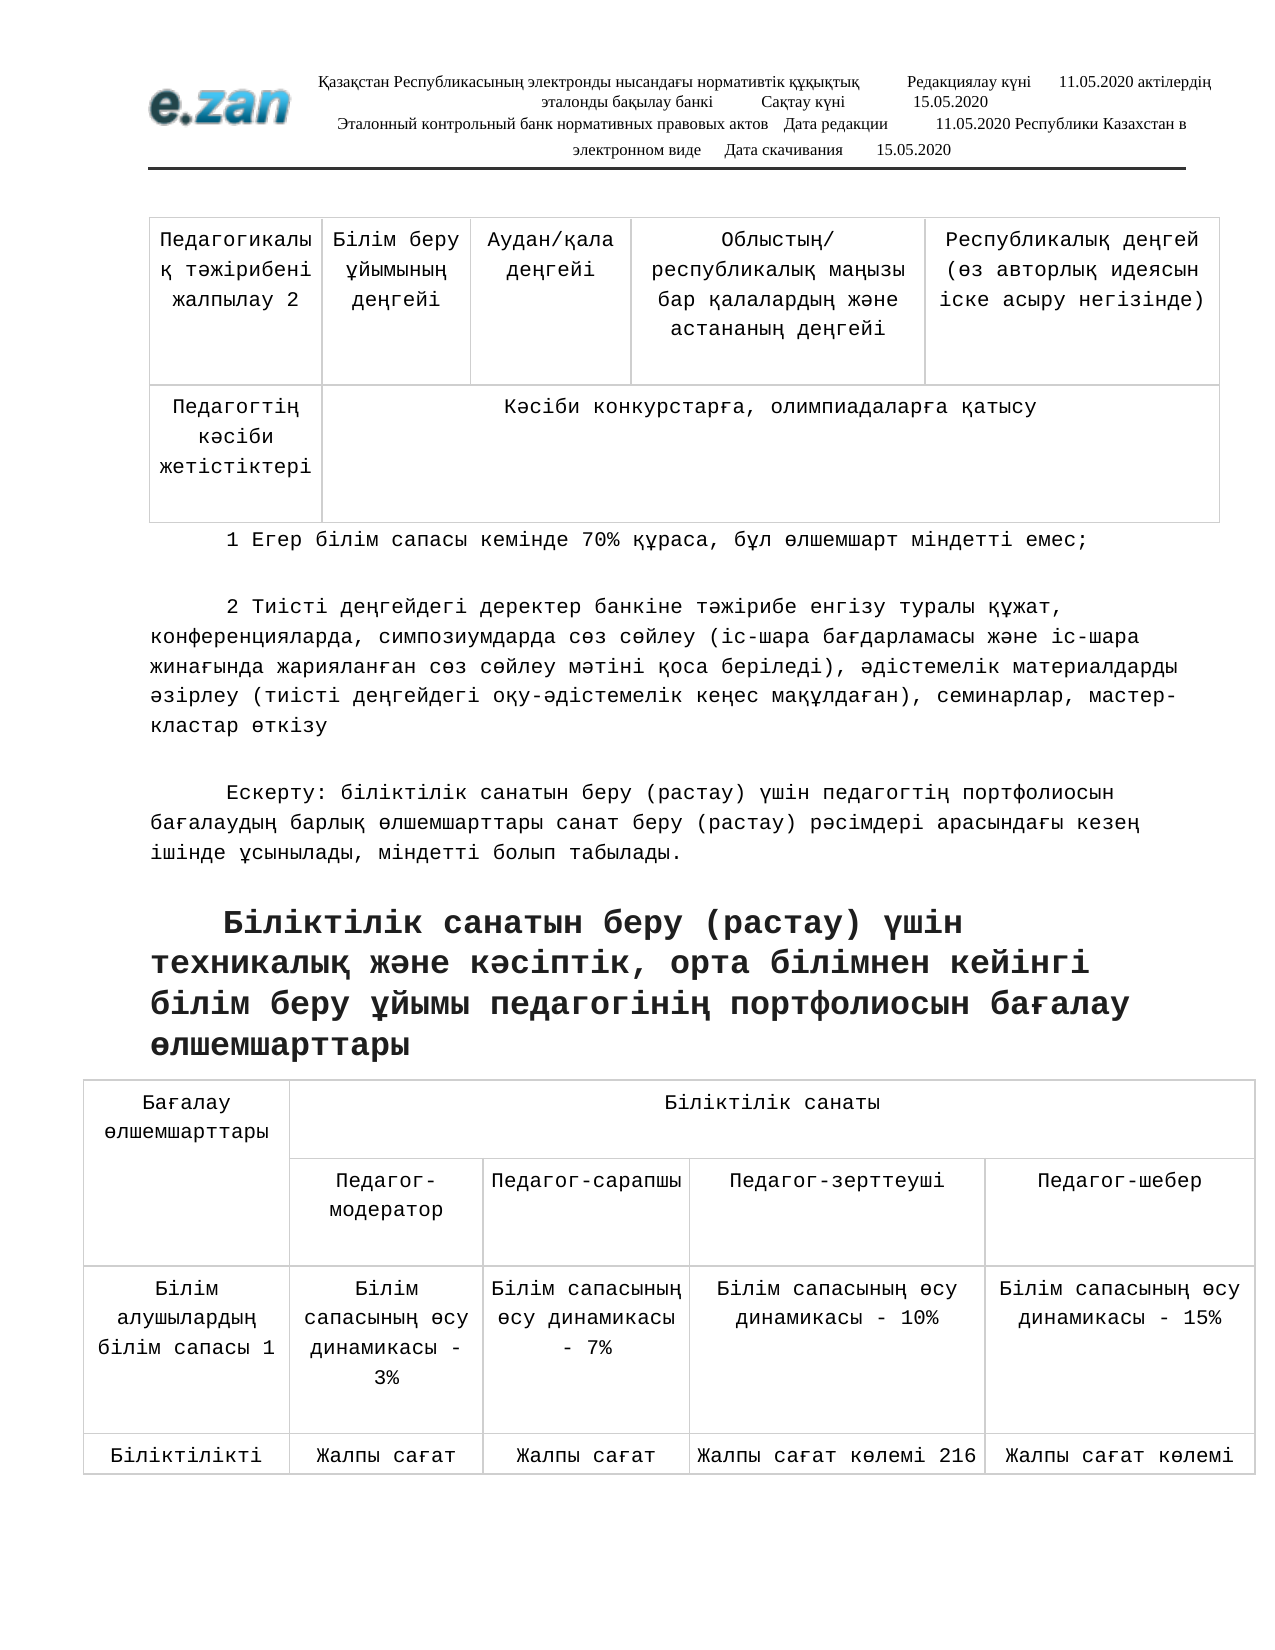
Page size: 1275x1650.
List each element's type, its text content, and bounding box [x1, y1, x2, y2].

table_cell Білім алушылардың білім сапасы 1 [84, 1267, 289, 1432]
table_cell Республикалық деңгей (өз авторлық идеясын іске асыру негізінде) [926, 218, 1219, 384]
table_cell Педагог-модератор [290, 1159, 482, 1265]
picture [147, 83, 293, 129]
table_cell Педагог-сарапшы [484, 1159, 689, 1265]
text 2 Тиісті деңгейдегі деректер банкіне тәжірибе енгізу туралы құжат, конференцияларда, симпозиумдарда сөз сөйлеу (іс-шара бағдарламасы және іс-шара жинағында жарияланған сөз сөйлеу мәтіні қоса беріледі), әдістемелік материалдарды әзірлеу (тиісті деңгейдегі оқу-әдістемелік кеңес мақұлдаған), семинарлар, мастер-кластар өткізу [150, 590, 1181, 739]
text 1 Егер білім сапасы кемінде 70% құраса, бұл өлшемшарт міндетті емес; [150, 523, 1181, 553]
table_cell Педагог-шебер [986, 1159, 1254, 1265]
table_cell Білім сапасының өсу динамикасы - 10% [690, 1267, 984, 1432]
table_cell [323, 218, 470, 384]
table_cell Аудан/қала деңгейі [471, 218, 631, 384]
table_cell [690, 1434, 984, 1473]
table_cell Білім сапасының өсу динамикасы - 15% [986, 1267, 1254, 1432]
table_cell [484, 1434, 689, 1473]
table_cell Кәсіби конкурстарға, олимпиадаларға қатысу [323, 386, 1219, 522]
table_header Бағалау өлшемшарттары [84, 1081, 289, 1265]
table_cell Педагогтің кәсіби жетістіктері [150, 386, 321, 522]
subtitle Біліктілік санатын беру (растау) үшін техникалық және кәсіптік, орта білімнен кейінгі білім беру ұйымы педагогінің портфолиосын бағалау өлшемшарттары [150, 903, 1181, 1065]
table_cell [290, 1434, 482, 1473]
text Ескерту: біліктілік санатын беру (растау) үшін педагогтің портфолиосын бағалаудың барлық өлшемшарттары санат беру (растау) рәсімдері арасындағы кезең ішінде ұсынылады, міндетті болып табылады. [150, 776, 1181, 865]
table_cell Білім сапасының өсу динамикасы - 3% [290, 1267, 482, 1432]
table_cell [986, 1434, 1254, 1473]
table_cell Педагогикалық тәжірибені жалпылау 2 [150, 218, 322, 384]
table_header Біліктілік санаты [290, 1081, 1254, 1157]
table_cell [84, 1434, 289, 1473]
table_cell Білім сапасының өсу динамикасы - 7% [484, 1267, 689, 1432]
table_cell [632, 218, 925, 384]
table_cell Педагог-зерттеуші [690, 1159, 984, 1265]
